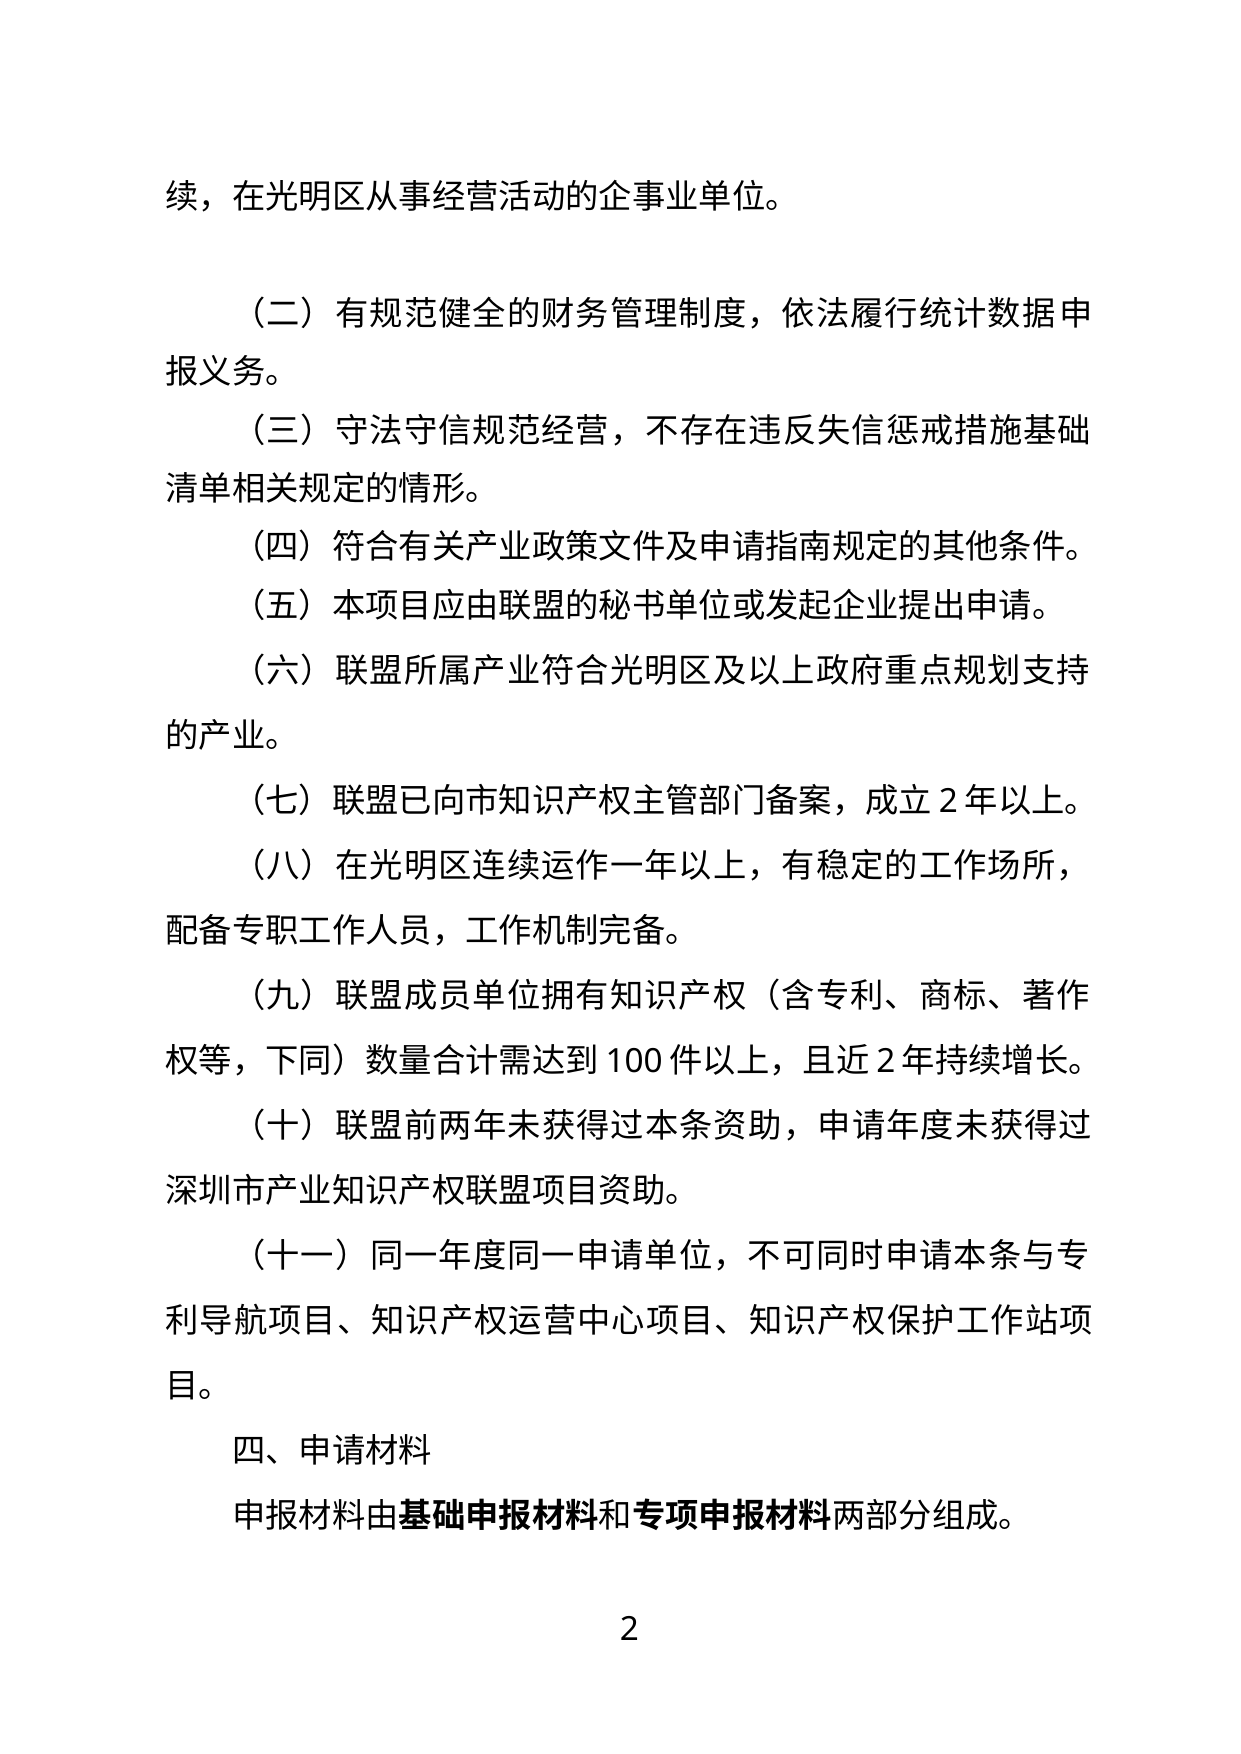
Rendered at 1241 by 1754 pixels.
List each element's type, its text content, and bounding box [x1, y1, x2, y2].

text （四）符合有关产业政策文件及申请指南规定的其他条件。 [165, 512, 1093, 570]
text （二）有规范健全的财务管理制度，依法履行统计数据申报义务。 [165, 279, 1093, 395]
text （十）联盟前两年未获得过本条资助，申请年度未获得过深圳市产业知识产权联盟项目资助。 [165, 1090, 1093, 1220]
text （三）守法守信规范经营，不存在违反失信惩戒措施基础清单相关规定的情形。 [165, 395, 1093, 512]
text （五）本项目应由联盟的秘书单位或发起企业提出申请。 [165, 570, 1093, 635]
text 四、申请材料 [165, 1415, 1093, 1480]
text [165, 162, 1093, 220]
text （八）在光明区连续运作一年以上，有稳定的工作场所，配备专职工作人员，工作机制完备。 [165, 830, 1093, 960]
text （十一）同一年度同一申请单位，不可同时申请本条与专利导航项目、知识产权运营中心项目、知识产权保护工作站项目。 [165, 1220, 1093, 1415]
text （六）联盟所属产业符合光明区及以上政府重点规划支持的产业。 [165, 635, 1093, 765]
text （九）联盟成员单位拥有知识产权（含专利、商标、著作权等，下同）数量合计需达到100件以上，且近2年持续增长。 [165, 960, 1093, 1090]
text （七）联盟已向市知识产权主管部门备案，成立2年以上。 [165, 765, 1093, 830]
text 申报材料由基础申报材料和专项申报材料两部分组成。 [165, 1480, 1093, 1545]
